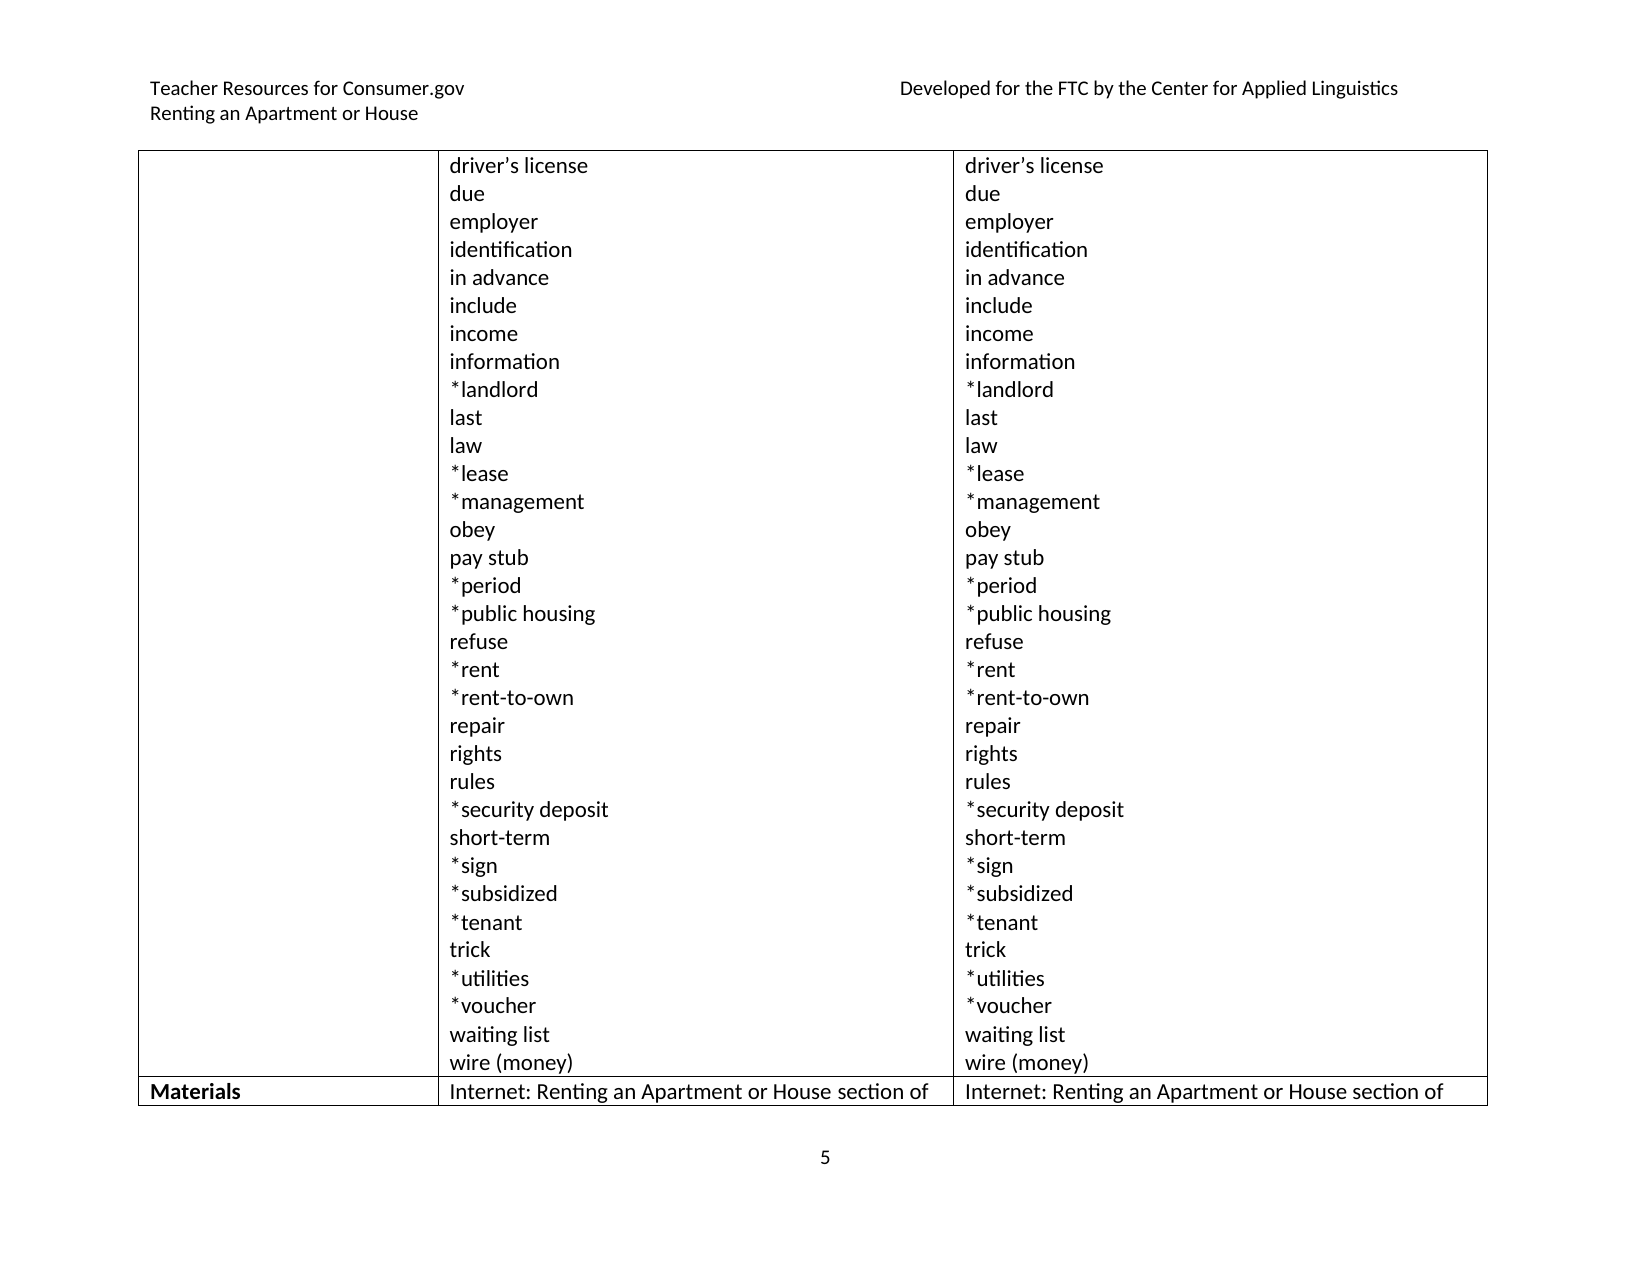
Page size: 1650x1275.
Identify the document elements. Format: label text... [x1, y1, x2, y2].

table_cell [954, 151, 1487, 1076]
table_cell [139, 151, 438, 1076]
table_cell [954, 1077, 1487, 1105]
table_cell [439, 151, 953, 1076]
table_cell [439, 1077, 953, 1105]
table_cell Materials [139, 1077, 438, 1105]
